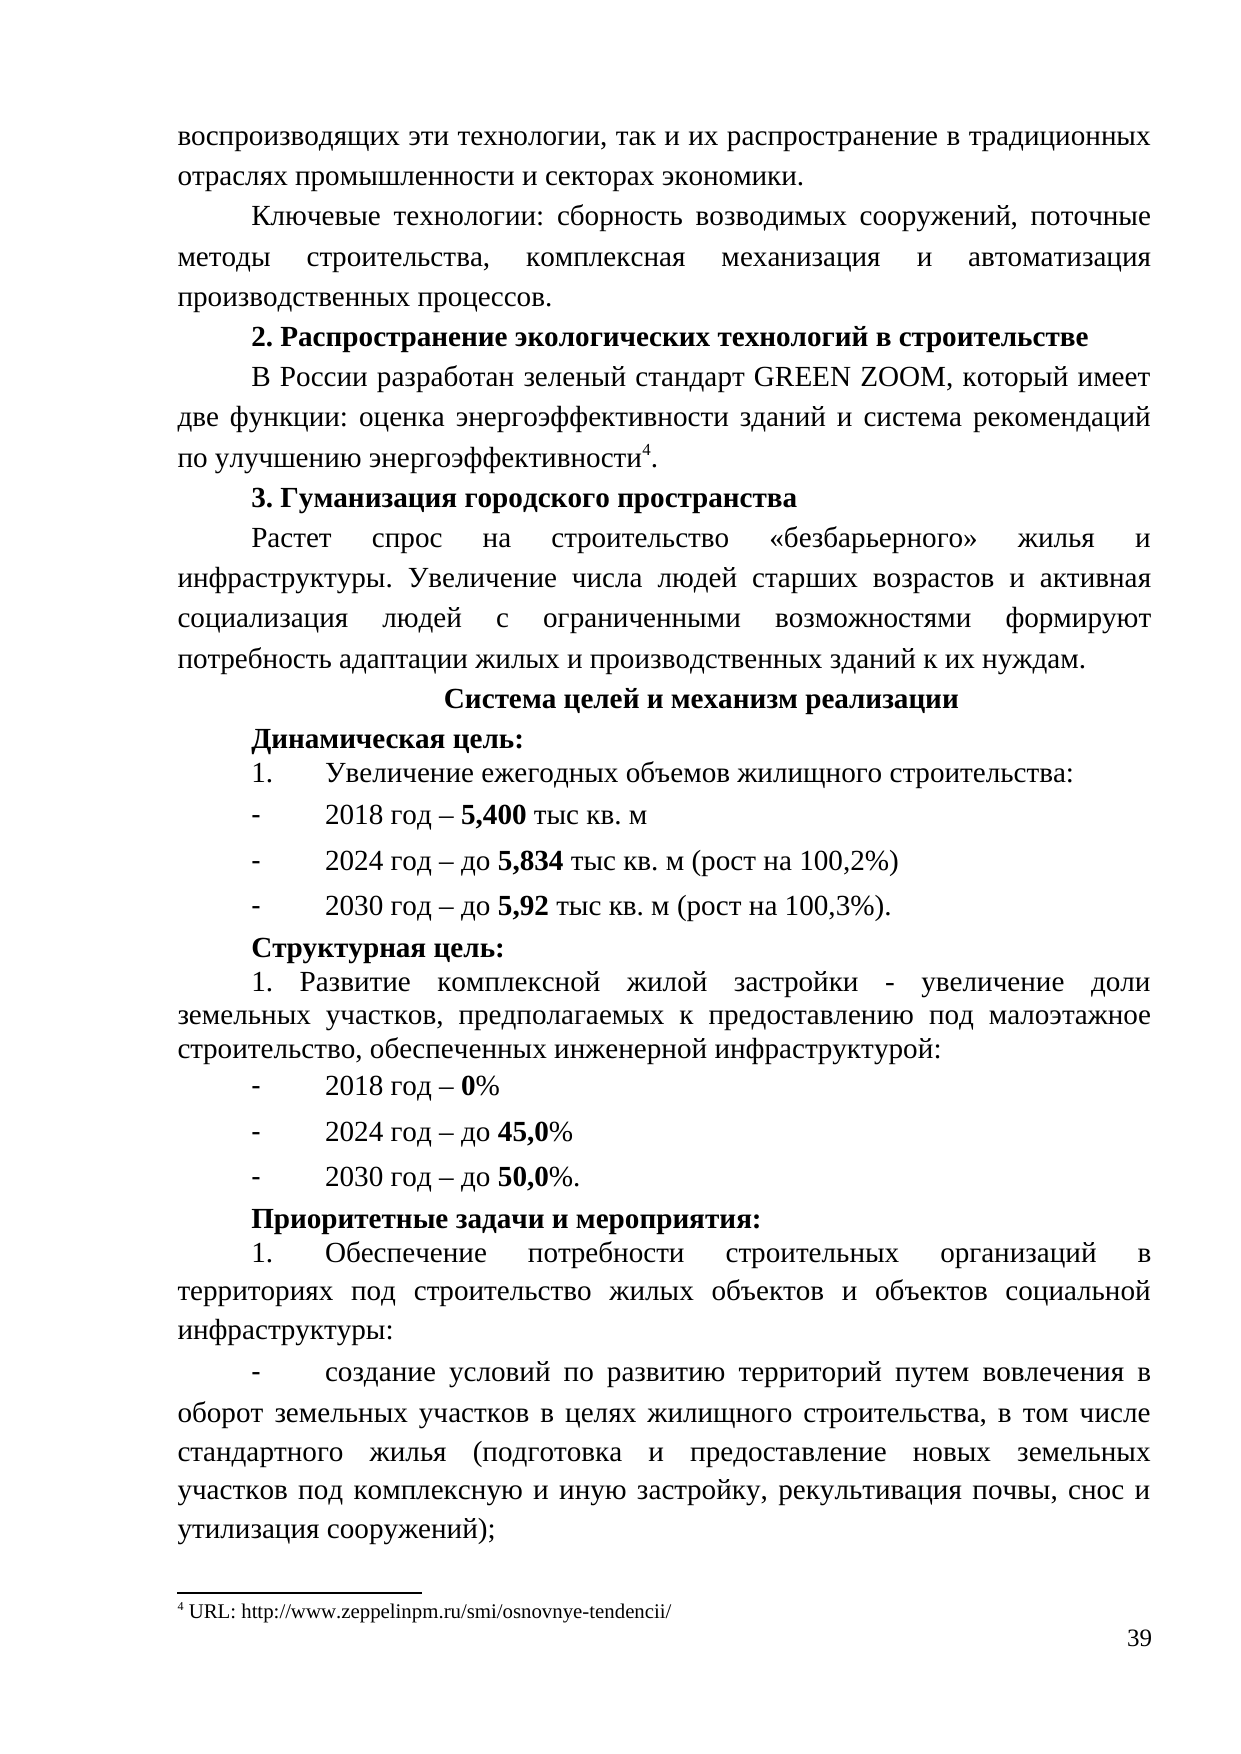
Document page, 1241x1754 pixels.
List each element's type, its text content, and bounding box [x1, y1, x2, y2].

list 2018 год – 0% [177, 1064, 1152, 1104]
text 2. Распространение экологических технологий в строительстве [177, 319, 1152, 353]
list 2024 год – до 45,0% [177, 1110, 1152, 1150]
text Растет спрос на строительство «безбарьерного» жилья и инфраструктуры. Увеличение числа людей старших возрастов и активная социализация людей с ограниченными возможностями формируют потребность адаптации жилых и производственных зданий к их нуждам. [177, 520, 1152, 674]
text Динамическая цель: [177, 721, 1152, 755]
text Приоритетные задачи и мероприятия: [177, 1201, 1152, 1235]
text 3. Гуманизация городского пространства [177, 480, 1152, 513]
list Обеспечение потребности строительных организаций в территориях под строительство жилых объектов и объектов социальной инфраструктуры: [177, 1235, 1152, 1345]
text В России разработан зеленый стандарт GREEN ZOOM, который имеет две функции: оценка энергоэффективности зданий и система рекомендаций по улучшению энергоэффективности. [177, 359, 1152, 473]
list 2030 год – до 5,92 тыс кв. м (рост на 100,3%). [177, 884, 1152, 924]
text Ключевые технологии: сборность возводимых сооружений, поточные методы строительства, комплексная механизация и автоматизация производственных процессов. [177, 198, 1152, 312]
text Система целей и механизм реализации [177, 681, 1152, 714]
list Увеличение ежегодных объемов жилищного строительства: [177, 755, 1152, 788]
list 2024 год – до 5,834 тыс кв. м (рост на 100,2%) [177, 839, 1152, 879]
list 2030 год – до 50,0%. [177, 1156, 1152, 1195]
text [177, 118, 1152, 192]
list создание условий по развитию территорий путем вовлечения в оборот земельных участков в целях жилищного строительства, в том числе стандартного жилья (подготовка и предоставление новых земельных участков под комплексную и иную застройку, рекультивация почвы, снос и утилизация сооружений); [177, 1350, 1152, 1544]
text 1. Развитие комплексной жилой застройки - увеличение доли земельных участков, предполагаемых к предоставлению под малоэтажное строительство, обеспеченных инженерной инфраструктурой: [177, 964, 1152, 1064]
text Структурная цель: [177, 930, 1152, 964]
list 2018 год – 5,400 тыс кв. м [177, 793, 1152, 833]
